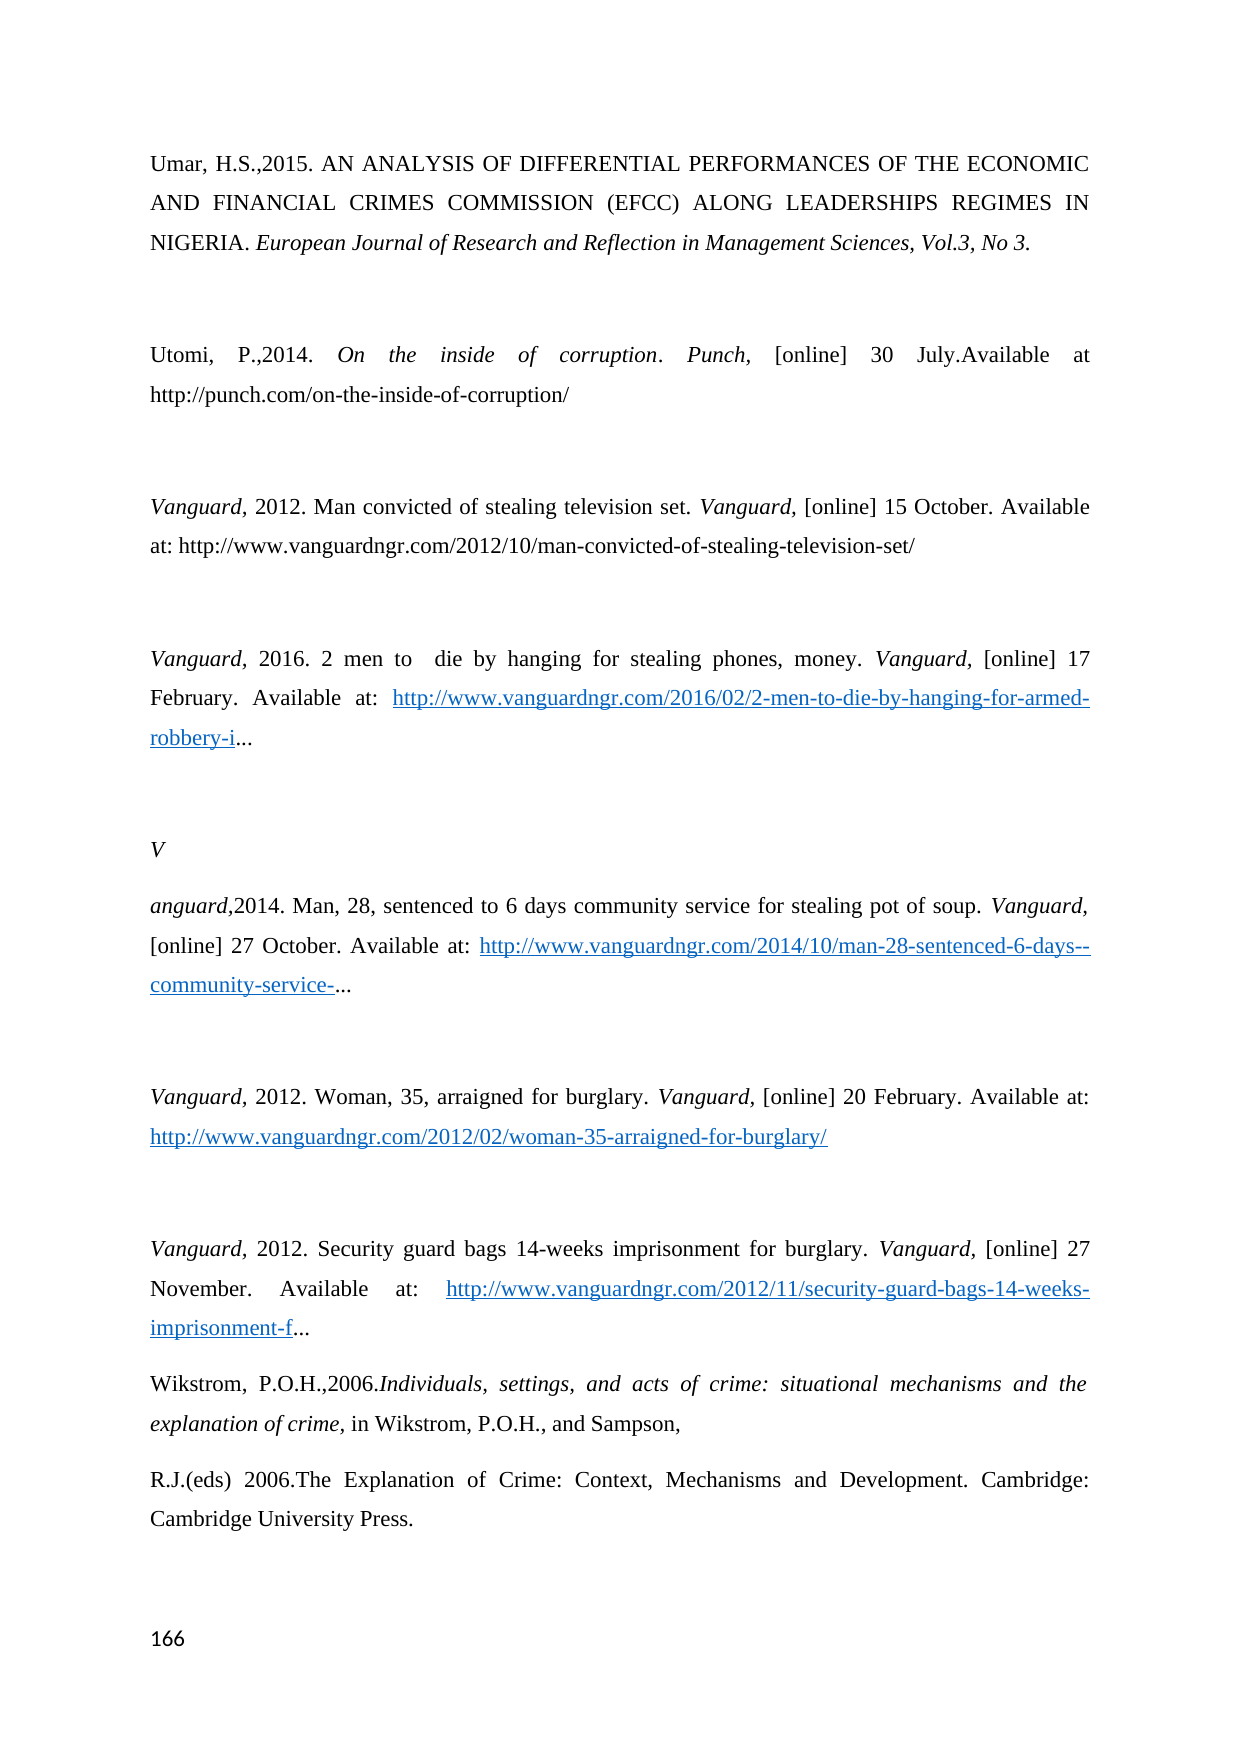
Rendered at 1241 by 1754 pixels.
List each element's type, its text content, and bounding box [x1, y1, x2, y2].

text Wikstrom, P.O.H.,2006.Individuals, settings, and acts of crime: situational mechanisms and the explanation of crime, in Wikstrom, P.O.H., and Sampson, [150, 1370, 1090, 1436]
text Vanguard, 2012. Security guard bags 14-weeks imprisonment for burglary. Vanguard, [online] 27 November. Available at: http://www.vanguardngr.com/2012/11/security-guard-bags-14-weeks-imprisonment-f... [150, 1235, 1090, 1341]
text anguard,2014. Man, 28, sentenced to 6 days community service for stealing pot of soup. Vanguard, [online] 27 October. Available at: http://www.vanguardngr.com/2014/10/man-28-sentenced-6-days--community-service-... [150, 892, 1090, 997]
text Vanguard, 2012. Man convicted of stealing television set. Vanguard, [online] 15 October. Available at: http://www.vanguardngr.com/2012/10/man-convicted-of-stealing-television-set/ [150, 493, 1090, 559]
text R.J.(eds) 2006.The Explanation of Crime: Context, Mechanisms and Development. Cambridge: Cambridge University Press. [150, 1466, 1090, 1532]
text Utomi, P.,2014. On the inside of corruption. Punch, [online] 30 July.Available at http://punch.com/on-the-inside-of-corruption/ [150, 341, 1090, 407]
text V [150, 836, 1090, 862]
text Vanguard, 2012. Woman, 35, arraigned for burglary. Vanguard, [online] 20 February. Available at: http://www.vanguardngr.com/2012/02/woman-35-arraigned-for-burglary/ [150, 1083, 1090, 1149]
text Umar, H.S.,2015. AN ANALYSIS OF DIFFERENTIAL PERFORMANCES OF THE ECONOMIC AND FINANCIAL CRIMES COMMISSION (EFCC) ALONG LEADERSHIPS REGIMES IN NIGERIA. European Journal of Research and Reflection in Management Sciences, Vol.3, No 3. [150, 150, 1090, 255]
text Vanguard, 2016. 2 men to die by hanging for stealing phones, money. Vanguard, [online] 17 February. Available at: http://www.vanguardngr.com/2016/02/2-men-to-die-by-hanging-for-armed-robbery-i... [150, 645, 1090, 750]
